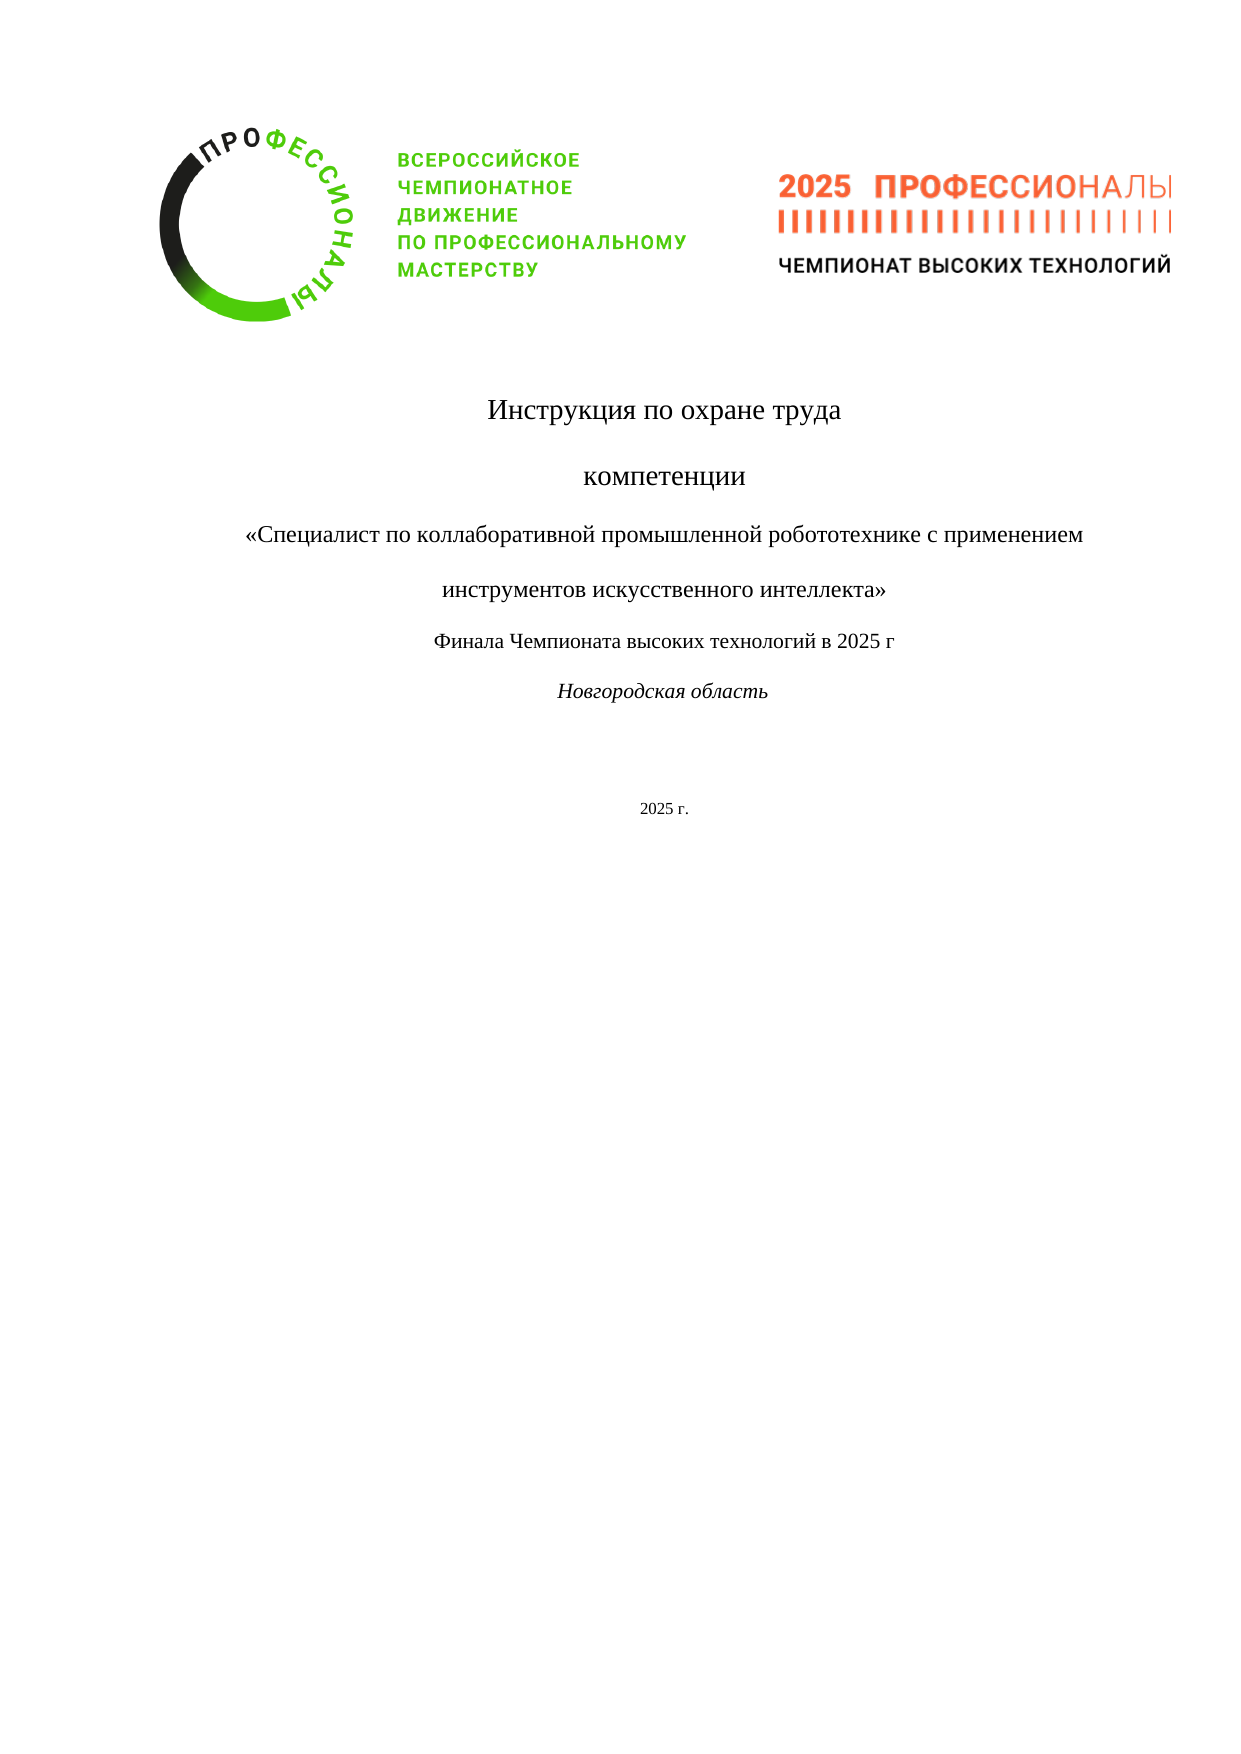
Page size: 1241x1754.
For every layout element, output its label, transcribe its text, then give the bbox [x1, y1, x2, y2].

picture [778, 174, 1172, 273]
table_header [716, 118, 1203, 334]
text «Специалист по коллаборативной промышленной робототехнике с применением инструментов искусственного интеллекта» [177, 500, 1152, 603]
text 2025 г. [177, 784, 1152, 818]
text Новгородская область [177, 660, 1152, 703]
picture [146, 118, 695, 330]
text компетенции [177, 434, 1152, 492]
text Финала Чемпионата высоких технологий в 2025 г [177, 610, 1152, 653]
text Инструкция по охране труда [177, 368, 1152, 426]
table_header [125, 118, 716, 334]
